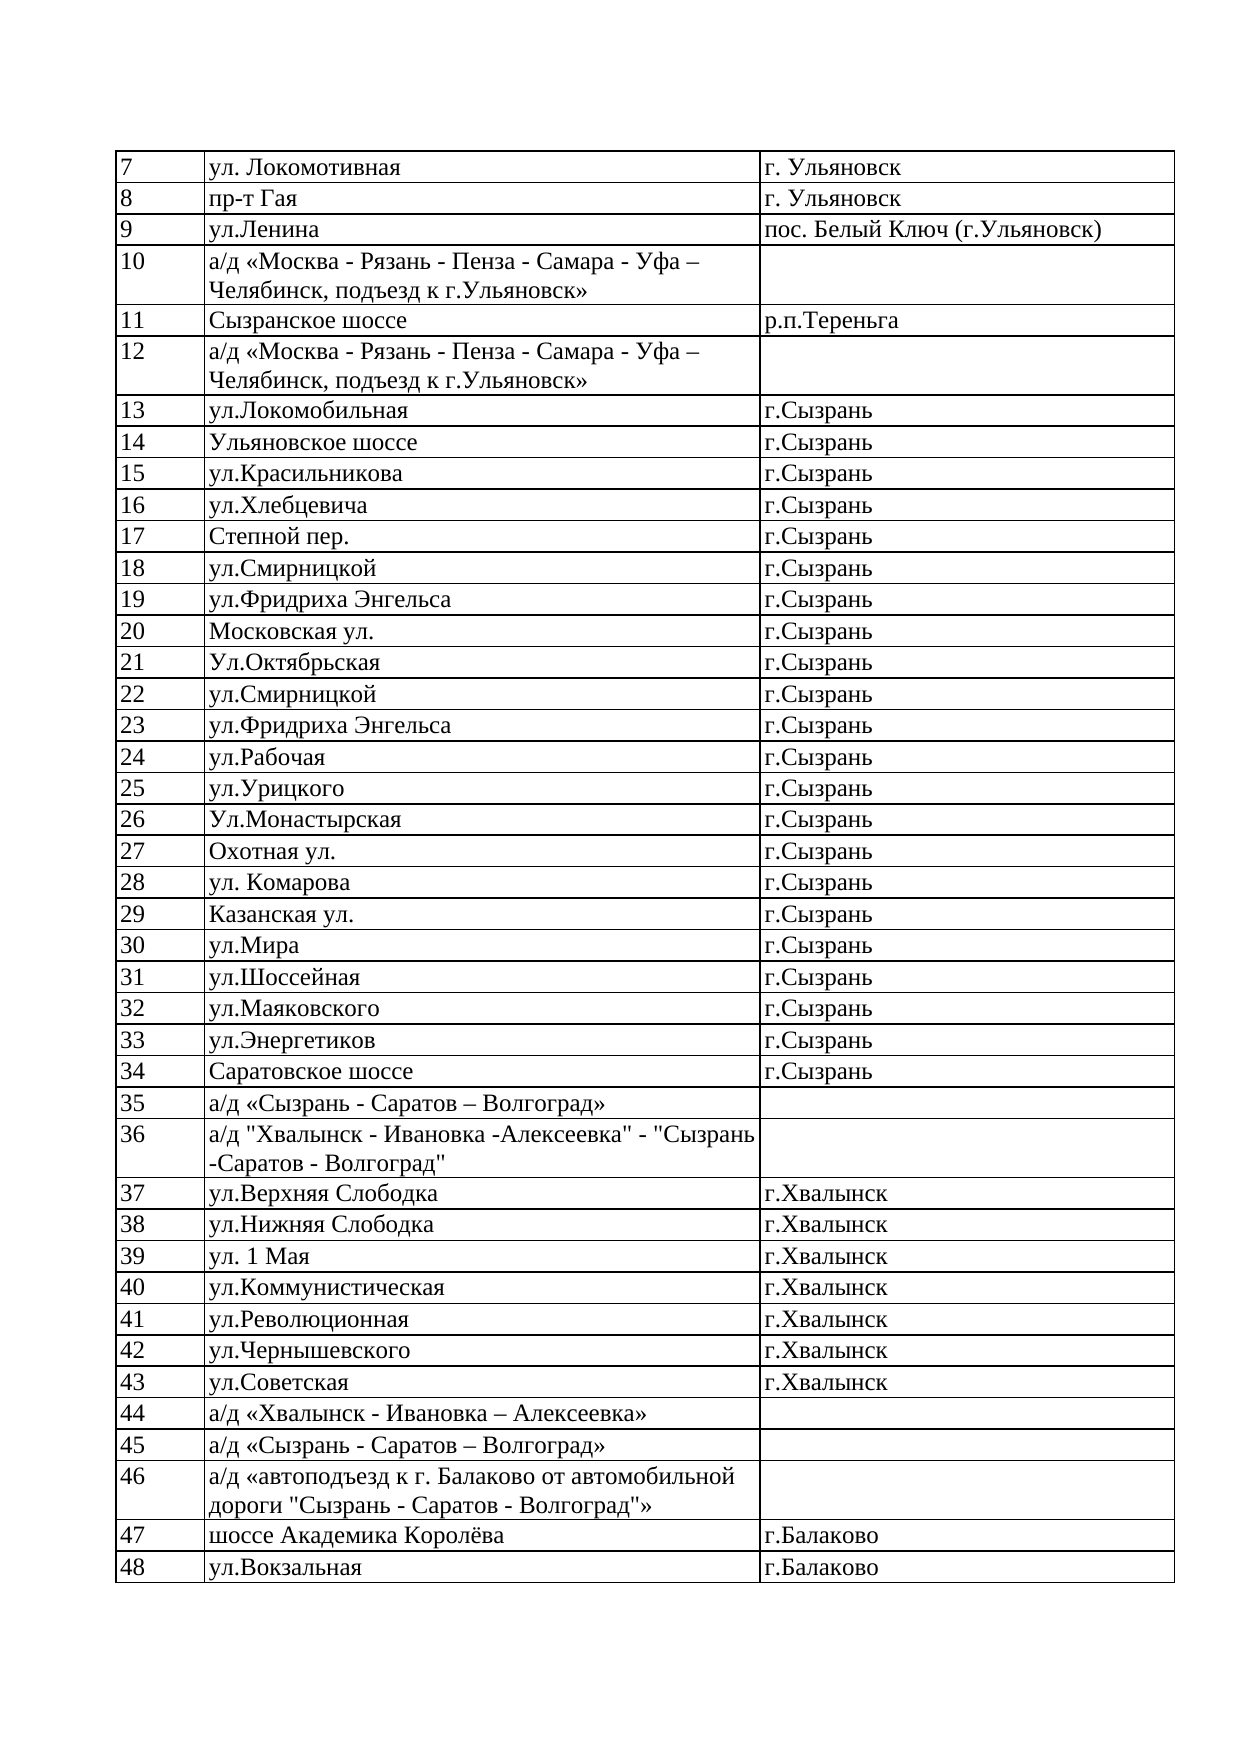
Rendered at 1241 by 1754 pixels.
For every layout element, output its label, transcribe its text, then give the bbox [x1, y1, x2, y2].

table_cell г.Сызрань [761, 962, 1174, 992]
table_cell 32 [117, 993, 204, 1023]
table_cell ул.Нижняя Слободка [205, 1210, 759, 1239]
table_cell 19 [117, 584, 204, 614]
table_cell г.Сызрань [761, 710, 1174, 740]
table_cell ул.Революционная [205, 1304, 759, 1334]
table_cell а/д "Хвалынск - Ивановка -Алексеевка" - "Сызрань -Саратов - Волгоград" [205, 1119, 759, 1177]
table_cell г.Сызрань [761, 490, 1174, 520]
table_cell 21 [117, 647, 204, 677]
table_cell 39 [117, 1241, 204, 1271]
table_cell г.Сызрань [761, 805, 1174, 834]
table_cell 15 [117, 458, 204, 488]
table_cell 37 [117, 1178, 204, 1208]
table_cell 47 [117, 1520, 204, 1550]
table_cell г.Сызрань [761, 867, 1174, 897]
table_cell 45 [117, 1430, 204, 1460]
table_cell 24 [117, 742, 204, 771]
table_cell г.Сызрань [761, 458, 1174, 488]
table_cell 22 [117, 679, 204, 708]
table_cell ул. Комарова [205, 867, 759, 897]
table_cell [761, 246, 1174, 303]
table_cell 38 [117, 1210, 204, 1239]
table_cell ул.Коммунистическая [205, 1273, 759, 1302]
table_cell г.Сызрань [761, 773, 1174, 803]
table_cell ул.Красильникова [205, 458, 759, 488]
table_cell 8 [117, 183, 204, 213]
table_cell ул.Маяковского [205, 993, 759, 1023]
table_cell а/д «Сызрань - Саратов – Волгоград» [205, 1430, 759, 1460]
table_cell 40 [117, 1273, 204, 1302]
table_cell 23 [117, 710, 204, 740]
table_cell г.Сызрань [761, 742, 1174, 771]
table_cell г.Сызрань [761, 899, 1174, 929]
table_cell г.Хвалынск [761, 1273, 1174, 1302]
table_cell 31 [117, 962, 204, 992]
table_cell г.Сызрань [761, 1056, 1174, 1086]
table_cell 33 [117, 1025, 204, 1054]
table_cell 42 [117, 1336, 204, 1365]
table_cell ул.Фридриха Энгельса [205, 710, 759, 740]
table_cell 25 [117, 773, 204, 803]
table_cell 11 [117, 305, 204, 335]
table_cell ул.Смирницкой [205, 553, 759, 583]
table_cell Московская ул. [205, 616, 759, 646]
table_cell 27 [117, 836, 204, 866]
table_cell ул.Чернышевского [205, 1336, 759, 1365]
table_cell г. Ульяновск [761, 152, 1174, 181]
table_cell г.Сызрань [761, 647, 1174, 677]
table_cell г.Сызрань [761, 521, 1174, 551]
table_cell 14 [117, 427, 204, 457]
table_cell 30 [117, 930, 204, 960]
table_cell пр-т Гая [205, 183, 759, 213]
table_cell г.Сызрань [761, 396, 1174, 425]
table_cell Саратовское шоссе [205, 1056, 759, 1086]
table_cell Сызранское шоссе [205, 305, 759, 335]
table_cell Степной пер. [205, 521, 759, 551]
table_cell [761, 1461, 1174, 1519]
table_cell 9 [117, 215, 204, 244]
table_cell 44 [117, 1398, 204, 1428]
table_cell [761, 1088, 1174, 1117]
table_cell а/д «Хвалынск - Ивановка – Алексеевка» [205, 1398, 759, 1428]
table_cell г.Балаково [761, 1552, 1174, 1582]
table_cell 17 [117, 521, 204, 551]
table_cell ул.Вокзальная [205, 1552, 759, 1582]
table_cell Ул.Монастырская [205, 805, 759, 834]
table_cell Охотная ул. [205, 836, 759, 866]
table_cell г.Хвалынск [761, 1241, 1174, 1271]
table_cell Ульяновское шоссе [205, 427, 759, 457]
table_cell г.Хвалынск [761, 1304, 1174, 1334]
table_cell ул.Мира [205, 930, 759, 960]
table_cell ул.Урицкого [205, 773, 759, 803]
table_cell г.Хвалынск [761, 1178, 1174, 1208]
table_cell ул.Верхняя Слободка [205, 1178, 759, 1208]
table_cell 20 [117, 616, 204, 646]
table_cell г.Хвалынск [761, 1367, 1174, 1397]
table_cell г.Хвалынск [761, 1210, 1174, 1239]
table_cell 16 [117, 490, 204, 520]
table_cell г.Сызрань [761, 1025, 1174, 1054]
table_cell г.Балаково [761, 1520, 1174, 1550]
table_cell г.Сызрань [761, 616, 1174, 646]
table_cell 41 [117, 1304, 204, 1334]
table_cell 43 [117, 1367, 204, 1397]
table_cell 28 [117, 867, 204, 897]
table_cell г.Сызрань [761, 427, 1174, 457]
table_cell ул. 1 Мая [205, 1241, 759, 1271]
table_cell ул.Энергетиков [205, 1025, 759, 1054]
table_cell 26 [117, 805, 204, 834]
table_cell ул.Ленина [205, 215, 759, 244]
table_cell [761, 1398, 1174, 1428]
table_cell [761, 1430, 1174, 1460]
table_cell ул. Локомотивная [205, 152, 759, 181]
table_cell Казанская ул. [205, 899, 759, 929]
table_cell 18 [117, 553, 204, 583]
table_cell г.Сызрань [761, 584, 1174, 614]
table_cell ул.Хлебцевича [205, 490, 759, 520]
table_cell 13 [117, 396, 204, 425]
table_cell а/д «Москва - Рязань - Пенза - Самара - Уфа – Челябинск, подъезд к г.Ульяновск» [205, 246, 759, 303]
table_cell ул.Смирницкой [205, 679, 759, 708]
table_cell ул.Советская [205, 1367, 759, 1397]
table_cell 36 [117, 1119, 204, 1177]
table_cell ул.Шоссейная [205, 962, 759, 992]
table_cell [761, 337, 1174, 394]
table_cell 10 [117, 246, 204, 303]
table_cell а/д «Сызрань - Саратов – Волгоград» [205, 1088, 759, 1117]
table_cell 35 [117, 1088, 204, 1117]
table_cell 7 [117, 152, 204, 181]
table_cell г.Сызрань [761, 836, 1174, 866]
table_cell ул.Локомобильная [205, 396, 759, 425]
table_cell г.Сызрань [761, 930, 1174, 960]
table_cell 29 [117, 899, 204, 929]
table_cell ул.Рабочая [205, 742, 759, 771]
table_cell 12 [117, 337, 204, 394]
table_cell ул.Фридриха Энгельса [205, 584, 759, 614]
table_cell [205, 1461, 759, 1519]
table_cell г.Сызрань [761, 993, 1174, 1023]
table_cell г.Сызрань [761, 553, 1174, 583]
table_cell 48 [117, 1552, 204, 1582]
table_cell 34 [117, 1056, 204, 1086]
table_cell а/д «Москва - Рязань - Пенза - Самара - Уфа – Челябинск, подъезд к г.Ульяновск» [205, 337, 759, 394]
table_cell р.п.Тереньга [761, 305, 1174, 335]
table_cell пос. Белый Ключ (г.Ульяновск) [761, 215, 1174, 244]
table_cell 46 [117, 1461, 204, 1519]
table_cell шоссе Академика Королёва [205, 1520, 759, 1550]
table_cell г. Ульяновск [761, 183, 1174, 213]
table_cell [761, 1119, 1174, 1177]
table_cell г.Хвалынск [761, 1336, 1174, 1365]
table_cell Ул.Октябрьская [205, 647, 759, 677]
table_cell г.Сызрань [761, 679, 1174, 708]
